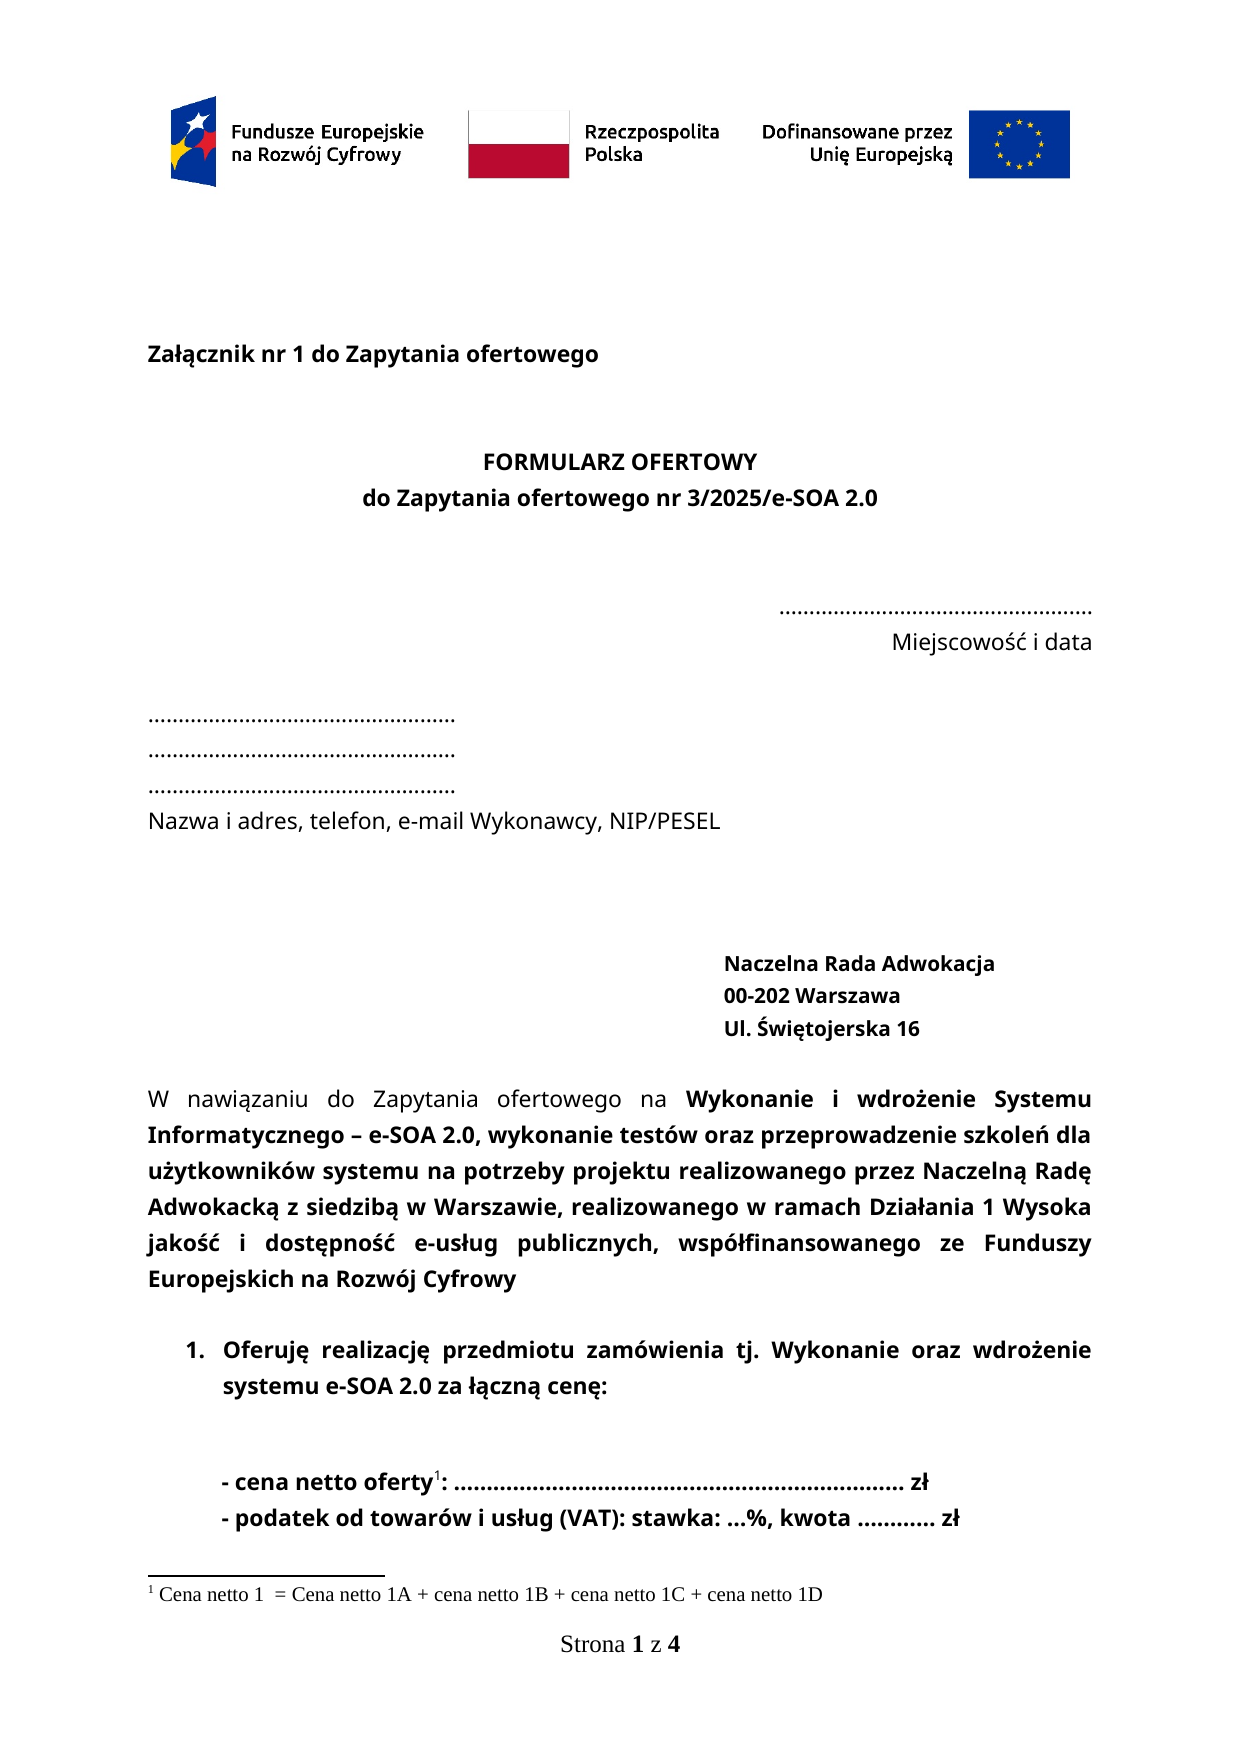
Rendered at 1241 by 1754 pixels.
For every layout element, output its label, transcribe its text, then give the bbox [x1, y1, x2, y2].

text Naczelna Rada Adwokacja [723, 949, 1093, 977]
text Nazwa i adres, telefon, e-mail Wykonawcy, NIP/PESEL [148, 805, 1093, 837]
text …………………………………………… [148, 697, 1093, 729]
text FORMULARZ OFERTOWY [148, 446, 1093, 477]
list Oferuję realizację przedmiotu zamówienia tj. Wykonanie oraz wdrożenie systemu e-SOA 2.0 za łączną cenę: [185, 1334, 1093, 1402]
text do Zapytania ofertowego nr 3/2025/e-SOA 2.0 [148, 482, 1093, 513]
text Załącznik nr 1 do Zapytania ofertowego [148, 338, 1093, 369]
picture [148, 73, 1092, 209]
text - cena netto oferty: …………………………………………………………… zł [221, 1466, 1093, 1497]
text Ul. Świętojerska 16 [723, 1014, 1093, 1043]
text W nawiązaniu do Zapytania ofertowego na Wykonanie i wdrożenie Systemu Informatycznego – e-SOA 2.0, wykonanie testów oraz przeprowadzenie szkoleń dla użytkowników systemu na potrzeby projektu realizowanego przez Naczelną Radę Adwokacką z siedzibą w Warszawie, realizowanego w ramach Działania 1 Wysoka jakość i dostępność e-usług publicznych, współfinansowanego ze Funduszy Europejskich na Rozwój Cyfrowy [148, 1083, 1093, 1294]
text - podatek od towarów i usług (VAT): stawka: …%, kwota ………… zł [221, 1502, 1093, 1533]
text ……………………………………………. [148, 590, 1093, 621]
text …………………………………………… [148, 769, 1093, 801]
text Miejscowość i data [148, 626, 1093, 657]
text …………………………………………… [148, 733, 1093, 765]
text 00-202 Warszawa [723, 982, 1093, 1010]
